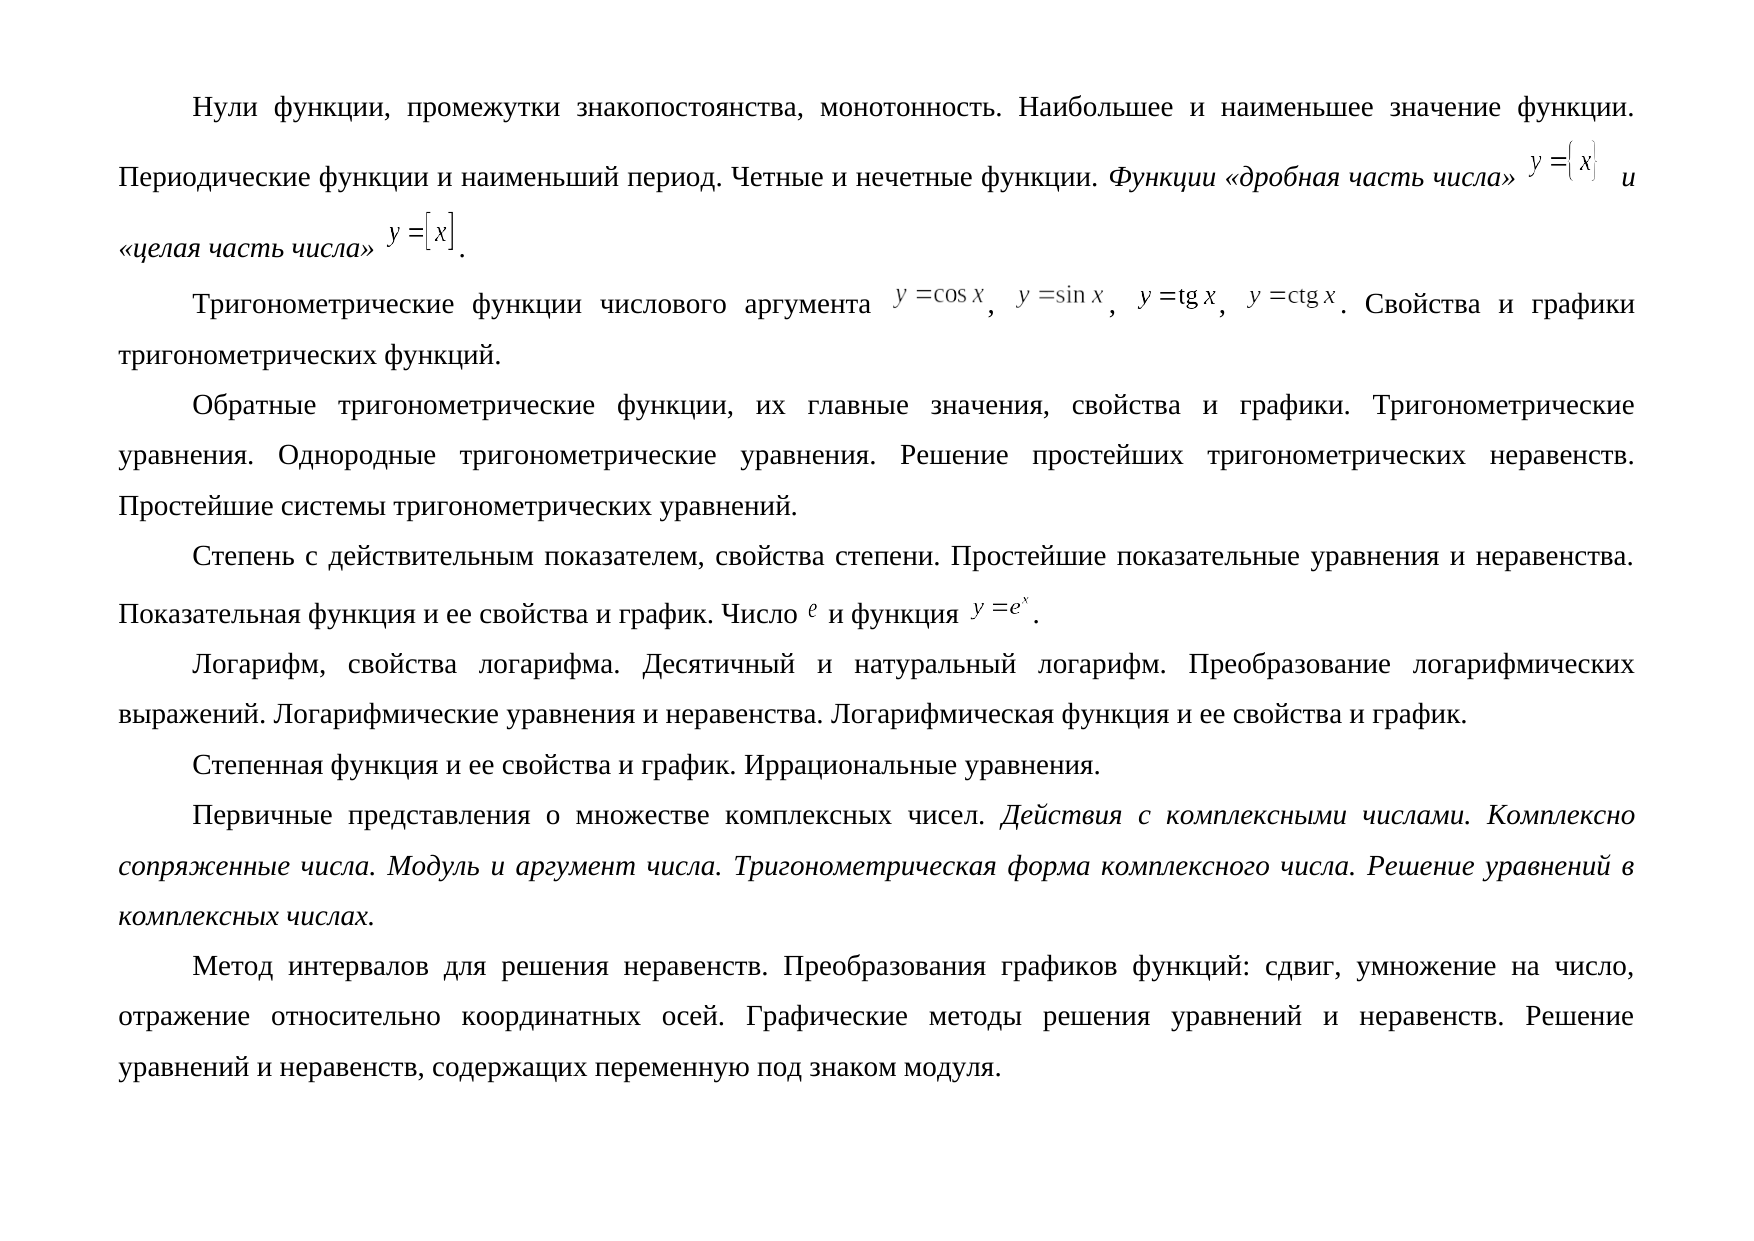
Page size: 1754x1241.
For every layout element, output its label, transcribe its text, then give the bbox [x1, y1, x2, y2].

text Логарифм, свойства логарифма. Десятичный и натуральный логарифм. Преобразование логарифмических выражений. Логарифмические уравнения и неравенства. Логарифмическая функция и ее свойства и график. [118, 646, 1636, 730]
text Метод интервалов для решения неравенств. Преобразования графиков функций: сдвиг, умножение на число, отражение относительно координатных осей. Графические методы решения уравнений и неравенств. Решение уравнений и неравенств, содержащих переменную под знаком модуля. [118, 948, 1636, 1082]
text Степенная функция и ее свойства и график. Иррациональные уравнения. [118, 747, 1636, 781]
text Обратные тригонометрические функции, их главные значения, свойства и графики. Тригонометрические уравнения. Однородные тригонометрические уравнения. Решение простейших тригонометрических неравенств. Простейшие системы тригонометрических уравнений. [118, 387, 1636, 521]
text Степень с действительным показателем, свойства степени. Простейшие показательные уравнения и неравенства. Показательная функция и ее свойства и график. Число и функция . [118, 538, 1636, 629]
text Первичные представления о множестве комплексных чисел. Действия с комплексными числами. Комплексно сопряженные числа. Модуль и аргумент числа. Тригонометрическая форма комплексного числа. Решение уравнений в комплексных числах. [118, 797, 1636, 931]
text Тригонометрические функции числового аргумента , , , . Свойства и графики тригонометрических функций. [118, 280, 1636, 370]
text Нули функции, промежутки знакопостоянства, монотонность. Наибольшее и наименьшее значение функции. Периодические функции и наименьший период. Четные и нечетные функции. Функции «дробная часть числа» и «целая часть числа» . [118, 89, 1636, 263]
